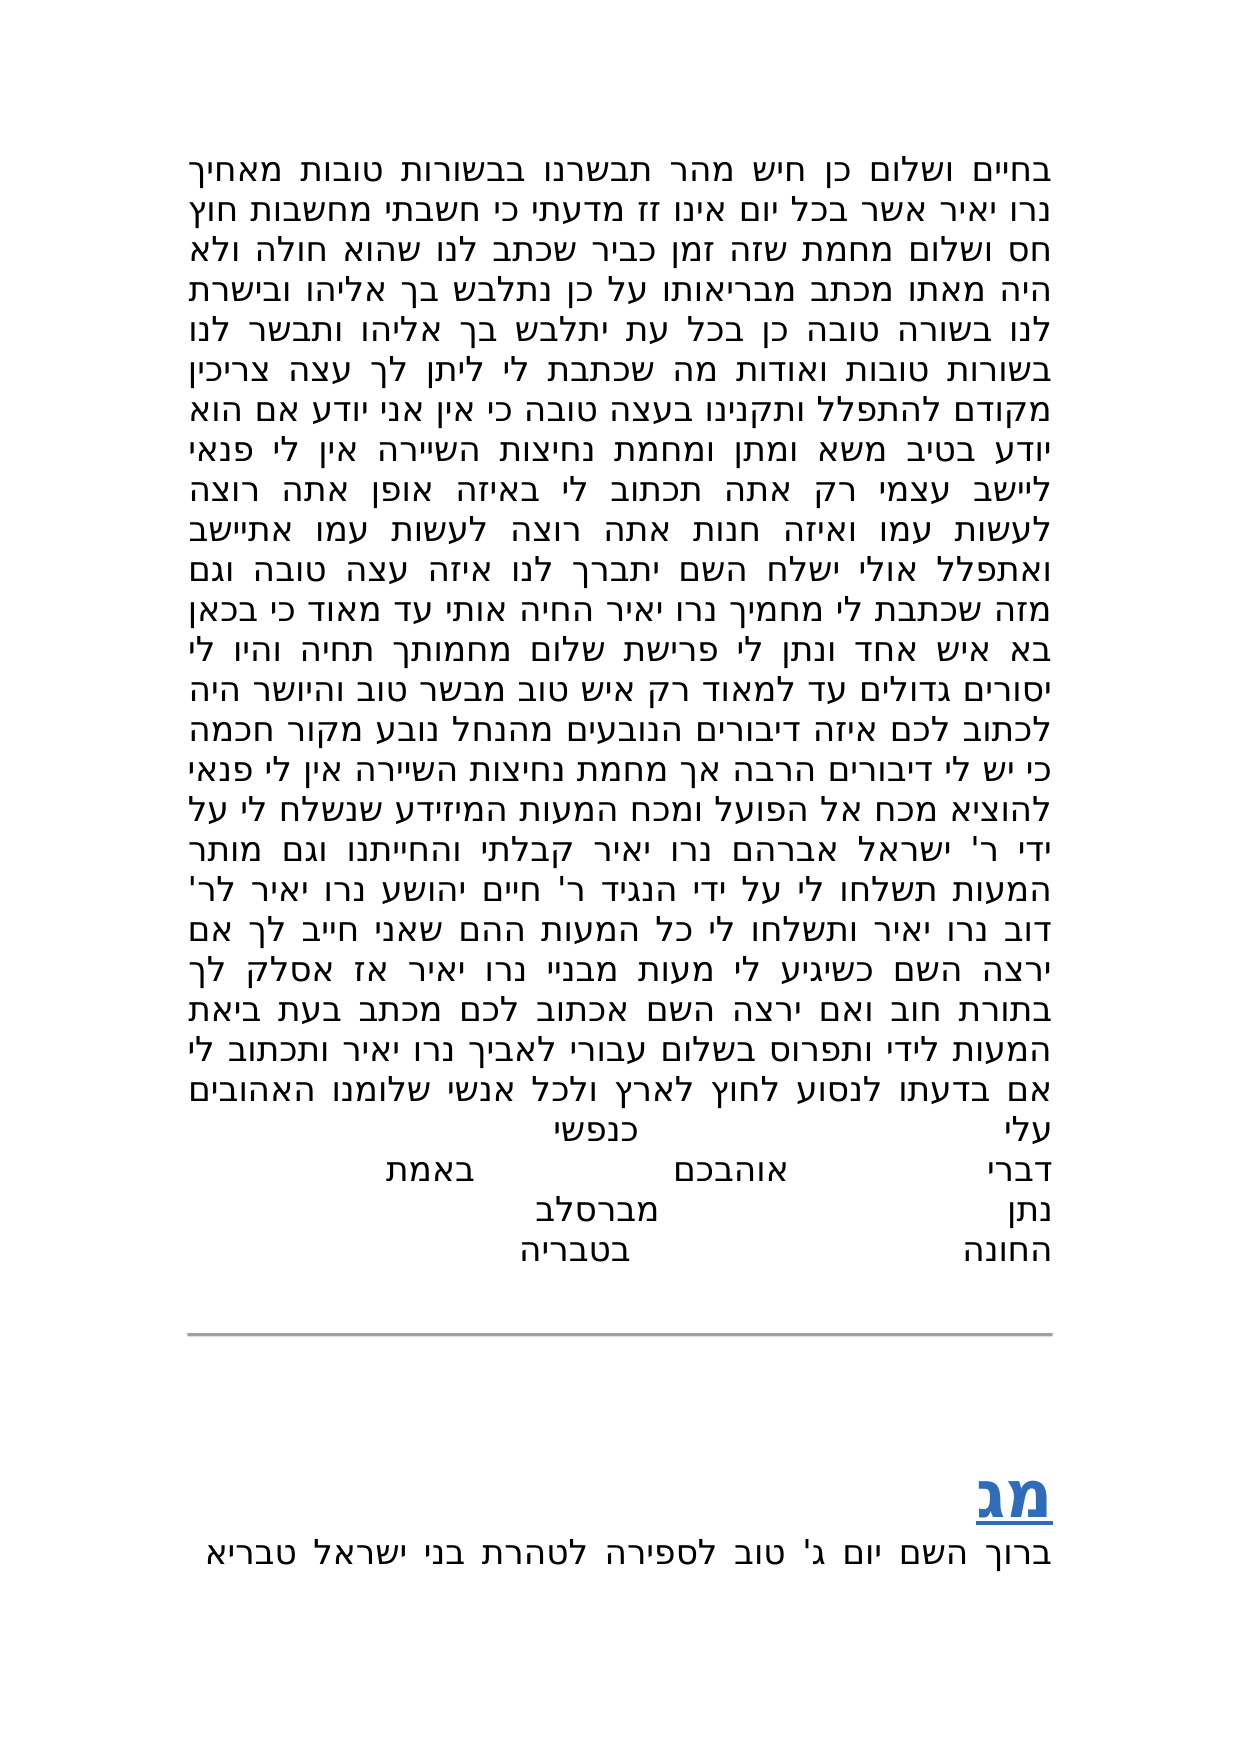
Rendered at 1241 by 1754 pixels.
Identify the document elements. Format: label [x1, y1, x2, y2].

text [187, 1456, 1053, 1573]
text [187, 150, 1053, 1299]
